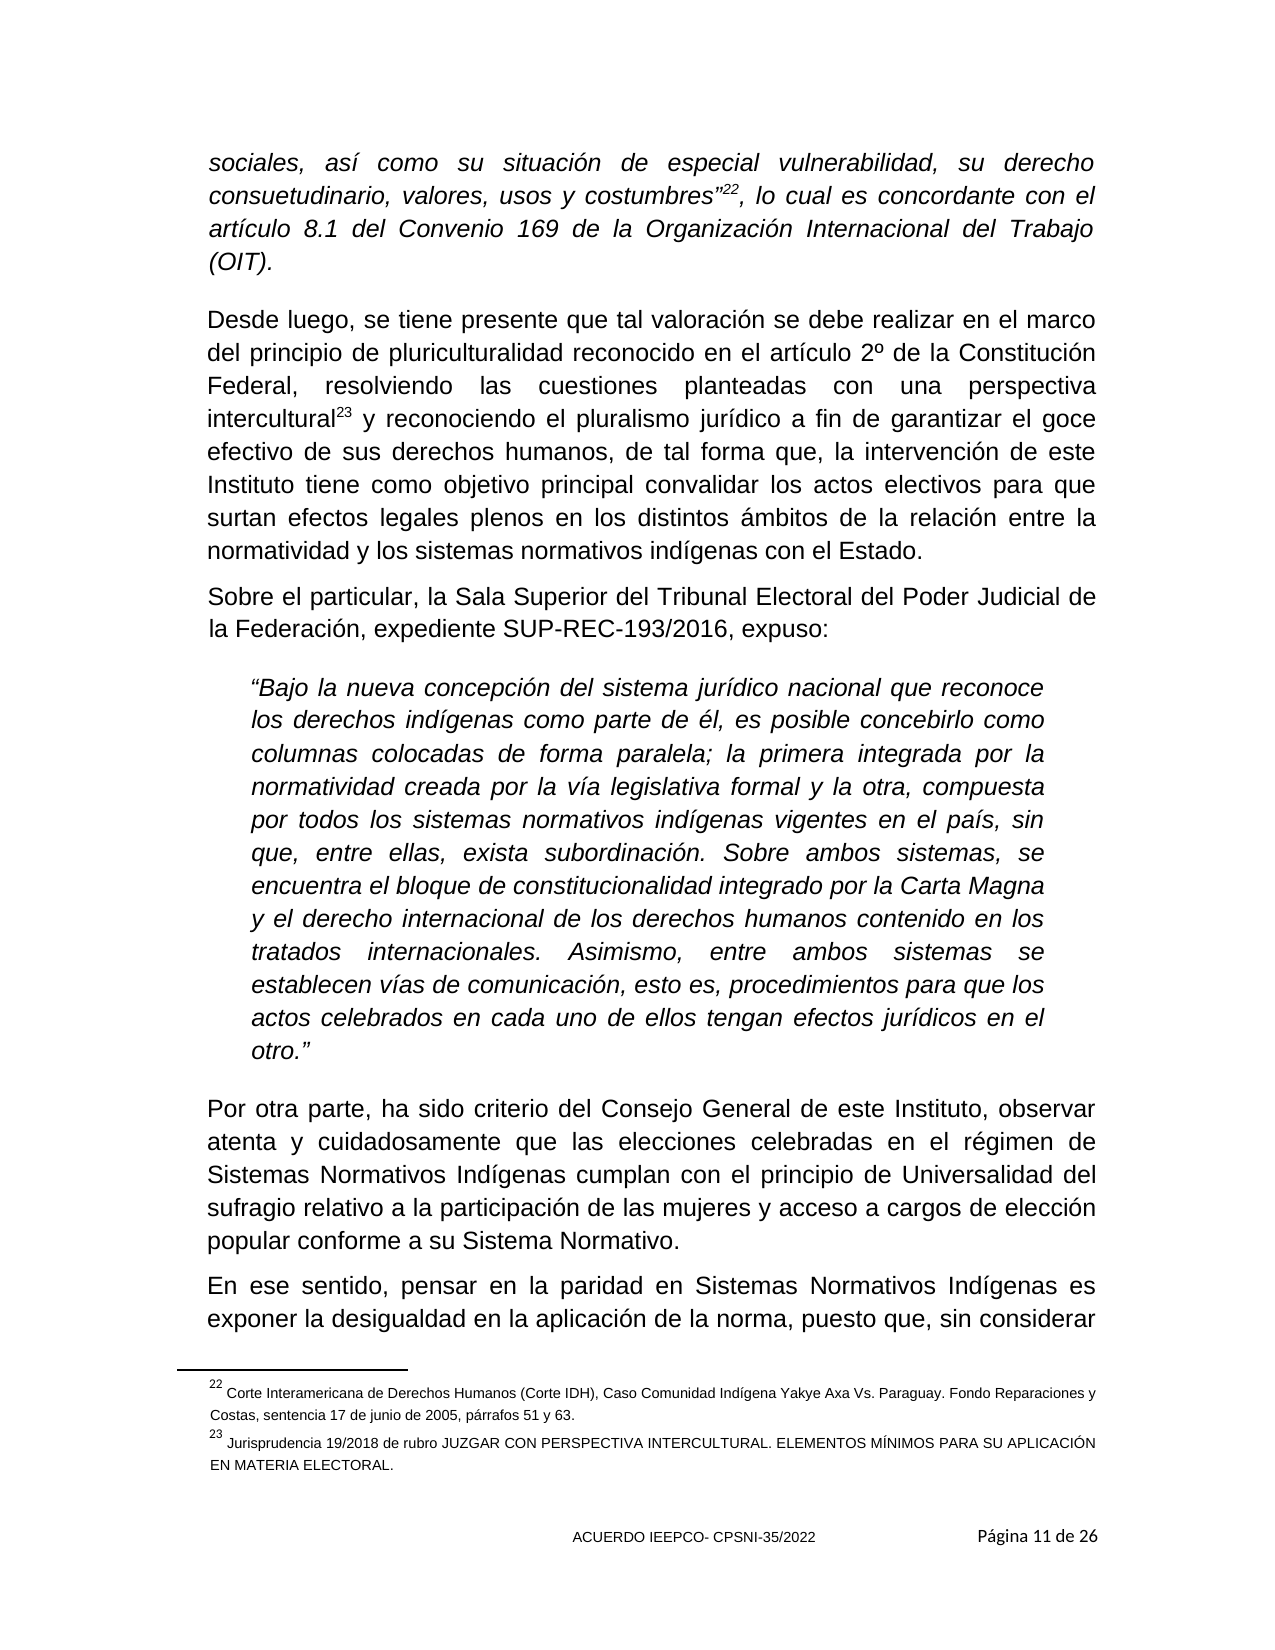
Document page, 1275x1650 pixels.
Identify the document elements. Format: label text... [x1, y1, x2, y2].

text Desde luego, se tiene presente que tal valoración se debe realizar en el marco del principio de pluriculturalidad reconocido en el artículo 2º de la Constitución Federal, resolviendo las cuestiones planteadas con una perspectiva intercultural y reconociendo el pluralismo jurídico a fin de garantizar el goce efectivo de sus derechos humanos, de tal forma que, la intervención de este Instituto tiene como objetivo principal convalidar los actos electivos para que surtan efectos legales plenos en los distintos ámbitos de la relación entre la normatividad y los sistemas normativos indígenas con el Estado. [207, 305, 1098, 565]
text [207, 148, 1098, 276]
text Por otra parte, ha sido criterio del Consejo General de este Instituto, observar atenta y cuidadosamente que las elecciones celebradas en el régimen de Sistemas Normativos Indígenas cumplan con el principio de Universalidad del sufragio relativo a la participación de las mujeres y acceso a cargos de elección popular conforme a su Sistema Normativo. [207, 1094, 1098, 1254]
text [207, 1271, 1098, 1333]
text Sobre el particular, la Sala Superior del Tribunal Electoral del Poder Judicial de la Federación, expediente SUP-REC-193/2016, expuso: [207, 581, 1098, 643]
text “Bajo la nueva concepción del sistema jurídico nacional que reconoce los derechos indígenas como parte de él, es posible concebirlo como columnas colocadas de forma paralela; la primera integrada por la normatividad creada por la vía legislativa formal y la otra, compuesta por todos los sistemas normativos indígenas vigentes en el país, sin que, entre ellas, exista subordinación. Sobre ambos sistemas, se encuentra el bloque de constitucionalidad integrado por la Carta Magna y el derecho internacional de los derechos humanos contenido en los tratados internacionales. Asimismo, entre ambos sistemas se establecen vías de comunicación, esto es, procedimientos para que los actos celebrados en cada uno de ellos tengan efectos jurídicos en el otro.” [250, 672, 1048, 1064]
